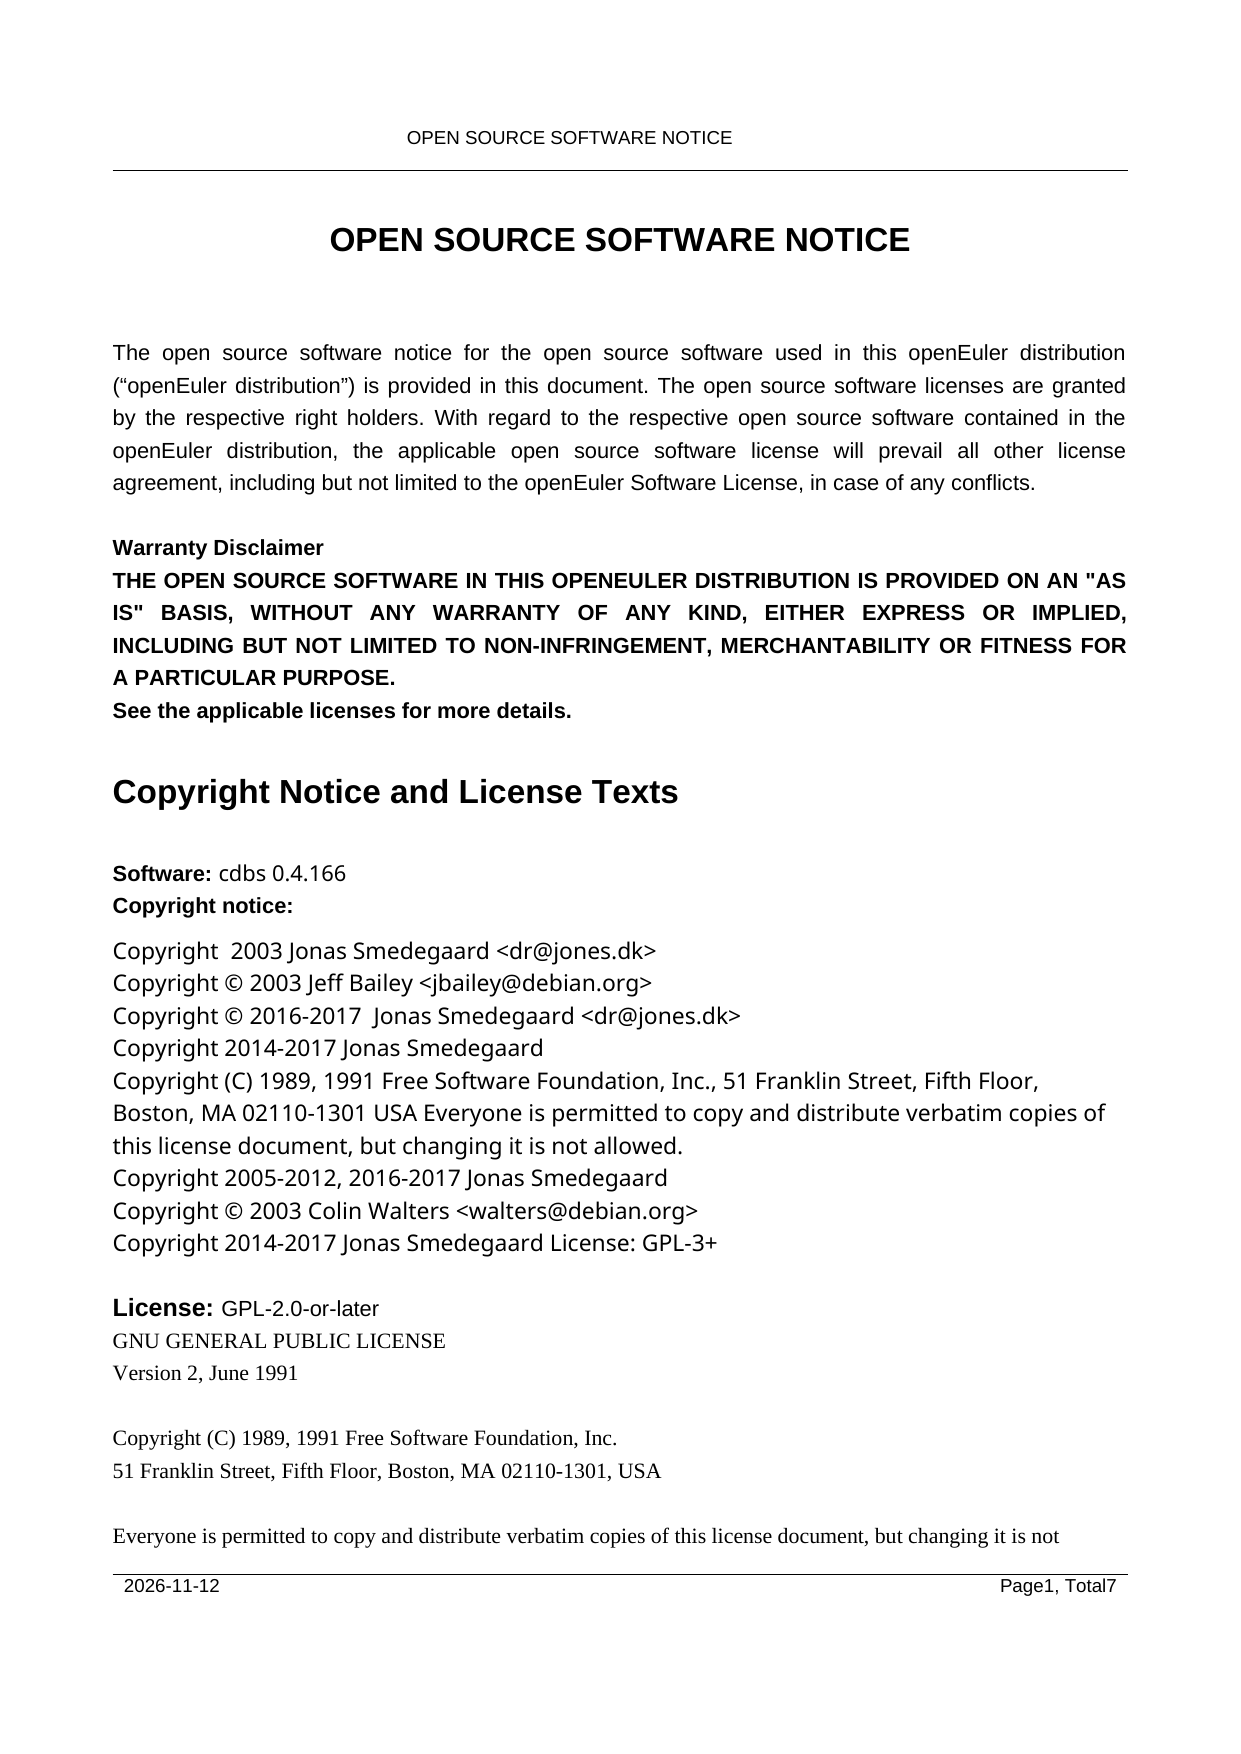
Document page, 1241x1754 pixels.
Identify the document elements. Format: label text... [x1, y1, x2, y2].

text THE OPEN SOURCE SOFTWARE IN THIS OPENEULER DISTRIBUTION IS PROVIDED ON AN "AS IS" BASIS, WITHOUT ANY WARRANTY OF ANY KIND, EITHER EXPRESS OR IMPLIED, INCLUDING BUT NOT LIMITED TO NON-INFRINGEMENT, MERCHANTABILITY OR FITNESS FOR A PARTICULAR PURPOSE. See the applicable licenses for more details. [112, 564, 1128, 726]
text OPEN SOURCE SOFTWARE NOTICE [112, 206, 1128, 271]
text Warranty Disclaimer [112, 531, 1128, 564]
text Copyright 2003 Jonas Smedegaard <dr@jones.dk> Copyright © 2003 Jeff Bailey <jbailey@debian.org> Copyright © 2016-2017 Jonas Smedegaard <dr@jones.dk> Copyright 2014-2017 Jonas Smedegaard Copyright (C) 1989, 1991 Free Software Foundation, Inc., 51 Franklin Street, Fifth Floor, Boston, MA 02110-1301 USA Everyone is permitted to copy and distribute verbatim copies of this license document, but changing it is not allowed. Copyright 2005-2012, 2016-2017 Jonas Smedegaard Copyright © 2003 Colin Walters <walters@debian.org> Copyright 2014-2017 Jonas Smedegaard License: GPL-3+ [112, 934, 1128, 1291]
text The open source software notice for the open source software used in this openEuler distribution (“openEuler distribution”) is provided in this document. The open source software licenses are granted by the respective right holders. With regard to the respective open source software contained in the openEuler distribution, the applicable open source software license will prevail all other license agreement, including but not limited to the openEuler Software License, in case of any conflicts. [112, 336, 1128, 499]
text Copyright Notice and License Texts [112, 759, 1128, 824]
text License: GPL-2.0-or-later [112, 1291, 1128, 1324]
text Copyright notice: [112, 889, 1128, 921]
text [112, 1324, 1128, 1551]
title Software: cdbs 0.4.166 [112, 856, 1128, 889]
